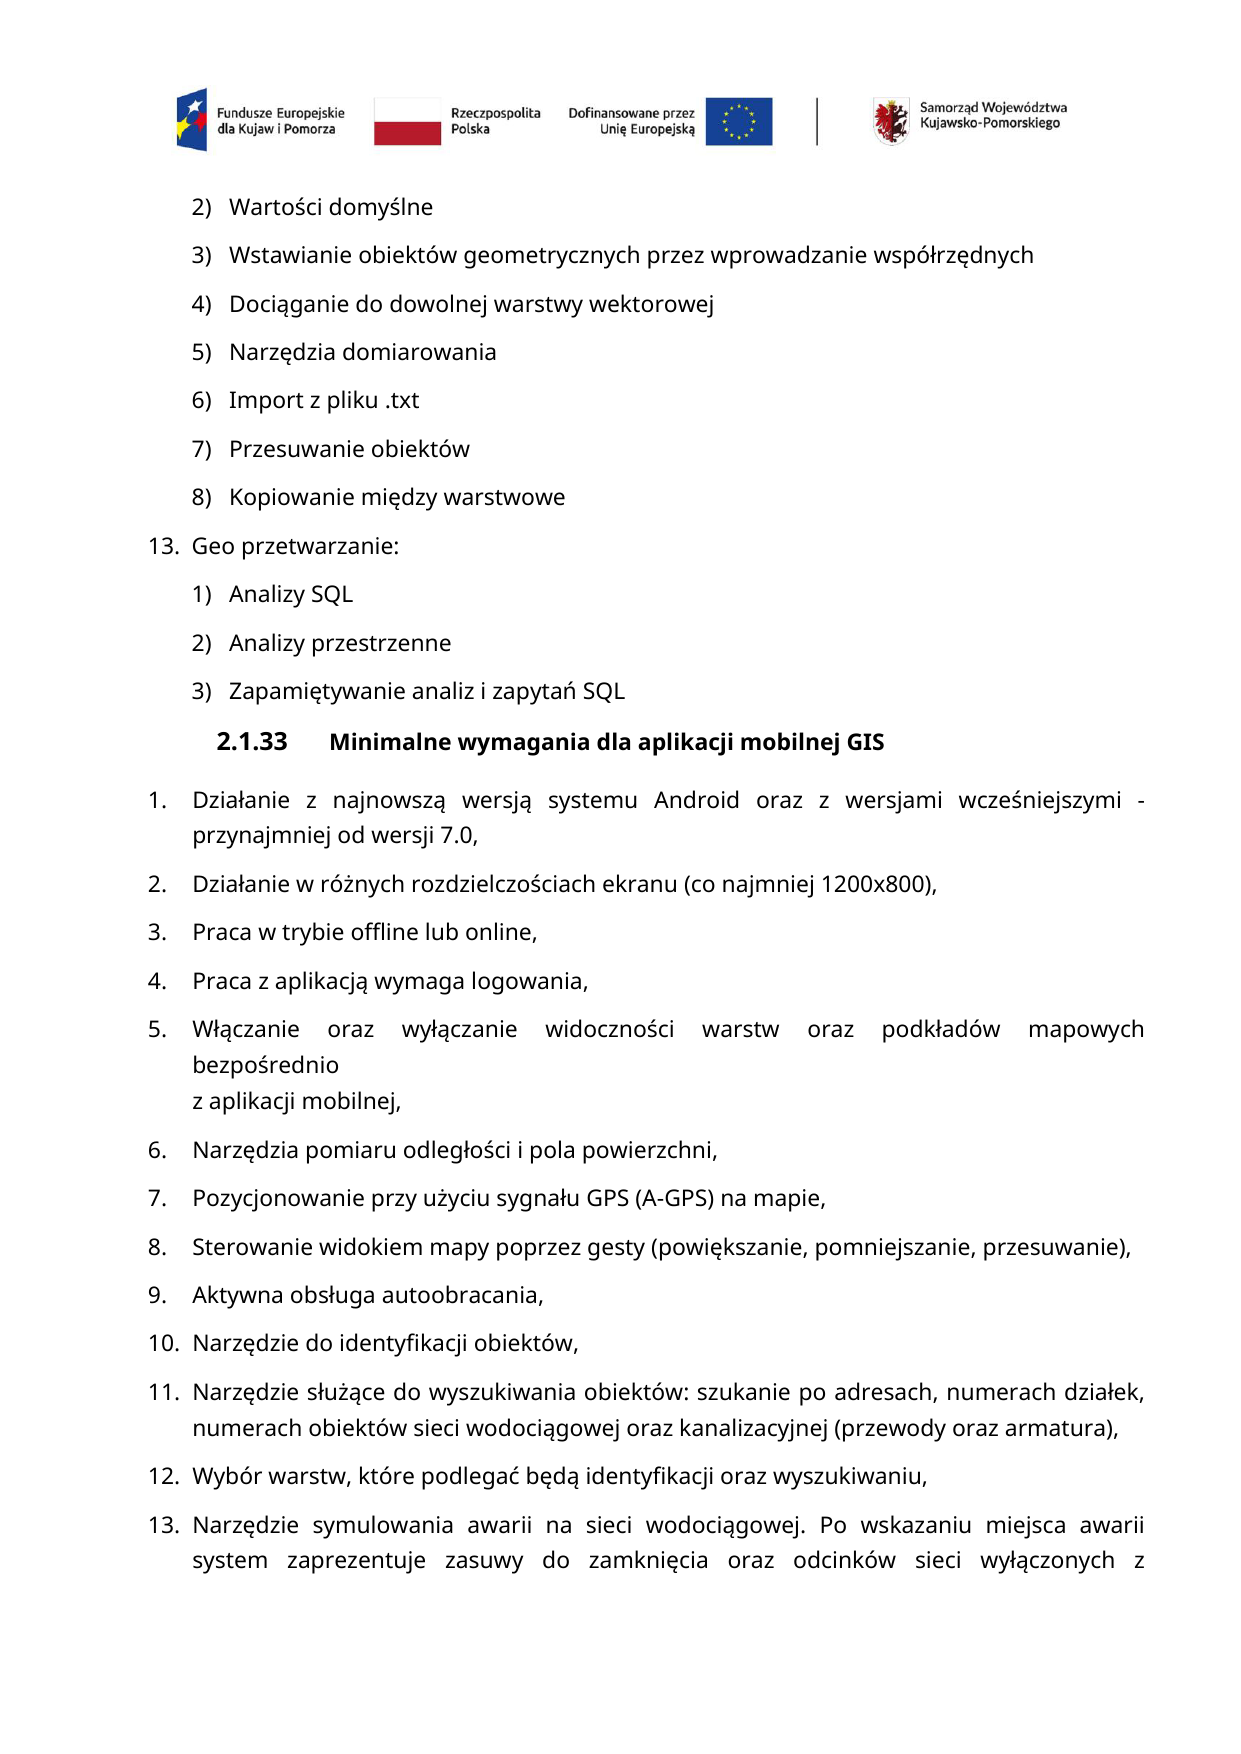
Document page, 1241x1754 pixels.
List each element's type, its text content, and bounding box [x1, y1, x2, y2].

subtitle Minimalne wymagania dla aplikacji mobilnej GIS [216, 723, 1146, 758]
list Pozycjonowanie przy użyciu sygnału GPS (A-GPS) na mapie, [148, 1182, 1146, 1213]
list Narzędzia pomiaru odległości i pola powierzchni, [148, 1133, 1146, 1165]
list Analizy SQL [191, 578, 1146, 609]
list Działanie w różnych rozdzielczościach ekranu (co najmniej 1200x800), [148, 868, 1146, 899]
list Geo przetwarzanie: [148, 530, 1146, 561]
list Praca w trybie offline lub online, [148, 916, 1146, 948]
list Wybór warstw, które podlegać będą identyfikacji oraz wyszukiwaniu, [148, 1460, 1146, 1491]
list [148, 1508, 1146, 1576]
list Analizy przestrzenne [191, 627, 1146, 658]
list Włączanie oraz wyłączanie widoczności warstw oraz podkładów mapowych bezpośrednio z aplikacji mobilnej, [148, 1013, 1146, 1116]
list Praca z aplikacją wymaga logowania, [148, 965, 1146, 996]
list Zapamiętywanie analiz i zapytań SQL [191, 675, 1146, 706]
list Narzędzie służące do wyszukiwania obiektów: szukanie po adresach, numerach działek, numerach obiektów sieci wodociągowej oraz kanalizacyjnej (przewody oraz armatura), [148, 1376, 1146, 1443]
list Kopiowanie między warstwowe [191, 481, 1146, 513]
list Wartości domyślne [191, 191, 1146, 222]
list Przesuwanie obiektów [191, 433, 1146, 464]
list Import z pliku .txt [191, 384, 1146, 416]
list Działanie z najnowszą wersją systemu Android oraz z wersjami wcześniejszymi - przynajmniej od wersji 7.0, [148, 783, 1146, 851]
list Aktywna obsługa autoobracania, [148, 1279, 1146, 1310]
list Dociąganie do dowolnej warstwy wektorowej [191, 288, 1146, 319]
list Wstawianie obiektów geometrycznych przez wprowadzanie współrzędnych [191, 239, 1146, 270]
list Narzędzie do identyfikacji obiektów, [148, 1327, 1146, 1358]
list Sterowanie widokiem mapy poprzez gesty (powiększanie, pomniejszanie, przesuwanie), [148, 1230, 1146, 1262]
list Narzędzia domiarowania [191, 336, 1146, 367]
